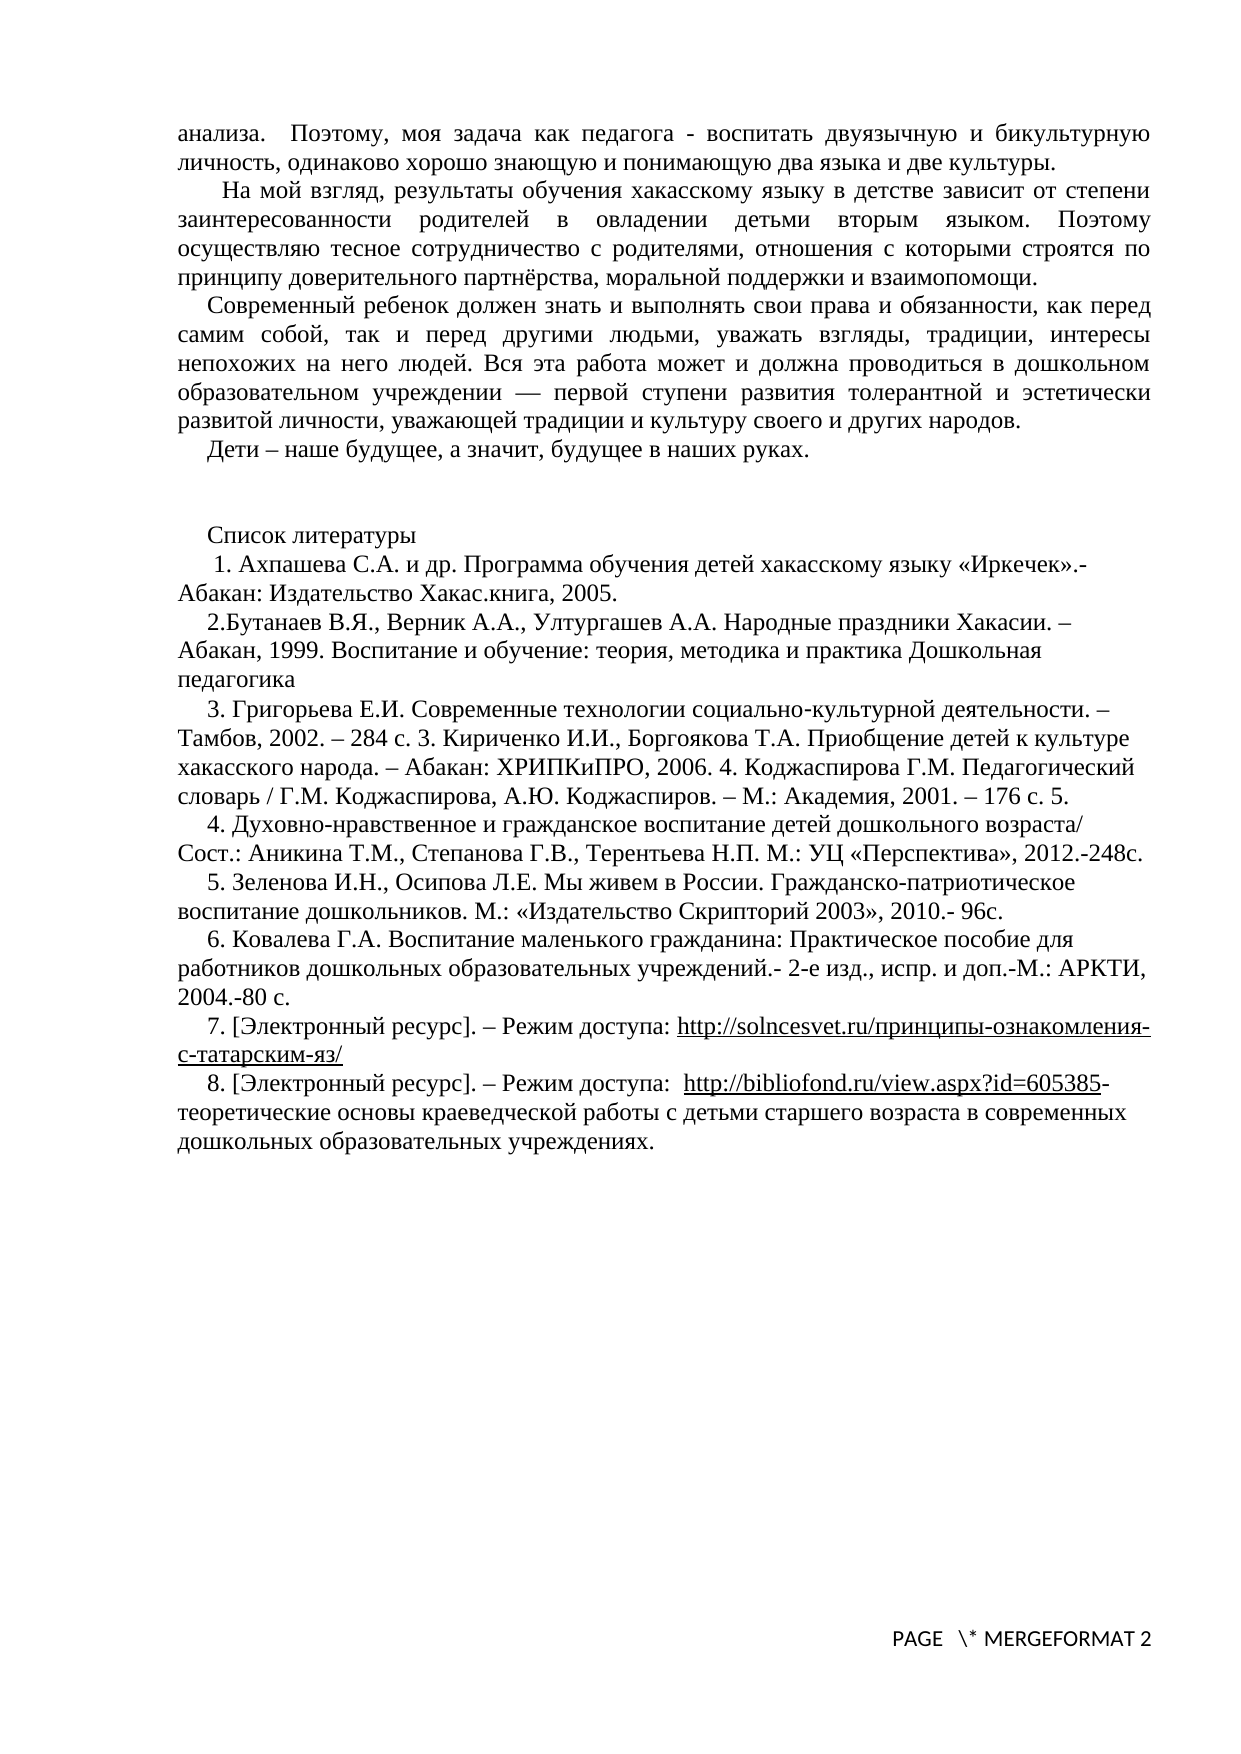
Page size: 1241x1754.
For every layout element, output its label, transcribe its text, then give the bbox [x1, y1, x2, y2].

text Дети – наше будущее, а значит, будущее в наших руках. [177, 434, 1152, 463]
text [177, 118, 1152, 176]
text Список литературы [177, 521, 1152, 549]
text 8. [Электронный ресурс]. – Режим доступа: http://bibliofond.ru/view.aspx?id=605385- теоретические основы краеведческой работы с детьми старшего возраста в современных дошкольных образовательных учреждениях. [177, 1068, 1152, 1154]
text 4. Духовно-нравственное и гражданское воспитание детей дошкольного возраста/ Сост.: Аникина Т.М., Степанова Г.В., Терентьева Н.П. М.: УЦ «Перспектива», 2012.-248с. [177, 809, 1152, 867]
text 2.Бутанаев В.Я., Верник А.А., Ултургашев А.А. Народные праздники Хакасии. – Абакан, 1999. Воспитание и обучение: теория, методика и практика Дошкольная педагогика [177, 607, 1152, 693]
text На мой взгляд, результаты обучения хакасскому языку в детстве зависит от степени заинтересованности родителей в овладении детьми вторым языком. Поэтому осуществляю тесное сотрудничество с родителями, отношения с которыми строятся по принципу доверительного партнёрства, моральной поддержки и взаимопомощи. [177, 176, 1152, 291]
text Современный ребенок должен знать и выполнять свои права и обязанности, как перед самим собой, так и перед другими людьми, уважать взгляды, традиции, интересы непохожих на него людей. Вся эта работа может и должна проводиться в дошкольном образовательном учреждении — первой ступени развития толерантной и эстетически развитой личности, уважающей традиции и культуру своего и других народов. [177, 291, 1152, 434]
text 3. Григорьева Е.И. Современные технологии социально‐культурной деятельности. – Тамбов, 2002. – 284 с. 3. Кириченко И.И., Боргоякова Т.А. Приобщение детей к культуре хакасского народа. – Абакан: ХРИПКиПРО, 2006. 4. Коджаспирова Г.М. Педагогический словарь / Г.М. Коджаспирова, А.Ю. Коджаспиров. – М.: Академия, 2001. – 176 с. 5. [177, 693, 1152, 809]
text 1. Ахпашева С.А. и др. Программа обучения детей хакасскому языку «Иркечек».- Абакан: Издательство Хакас.книга, 2005. [177, 549, 1152, 607]
text 7. [Электронный ресурс]. – Режим доступа: http://solncesvet.ru/принципы-ознакомления-с-татарским-яз/ [177, 1011, 1152, 1068]
text 5. Зеленова И.Н., Осипова Л.Е. Мы живем в России. Гражданско-патриотическое воспитание дошкольников. М.: «Издательство Скрипторий 2003», 2010.- 96с. [177, 867, 1152, 924]
text 6. Ковалева Г.А. Воспитание маленького гражданина: Практическое пособие для работников дошкольных образовательных учреждений.- 2-е изд., испр. и доп.-М.: АРКТИ, 2004.-80 с. [177, 924, 1152, 1011]
